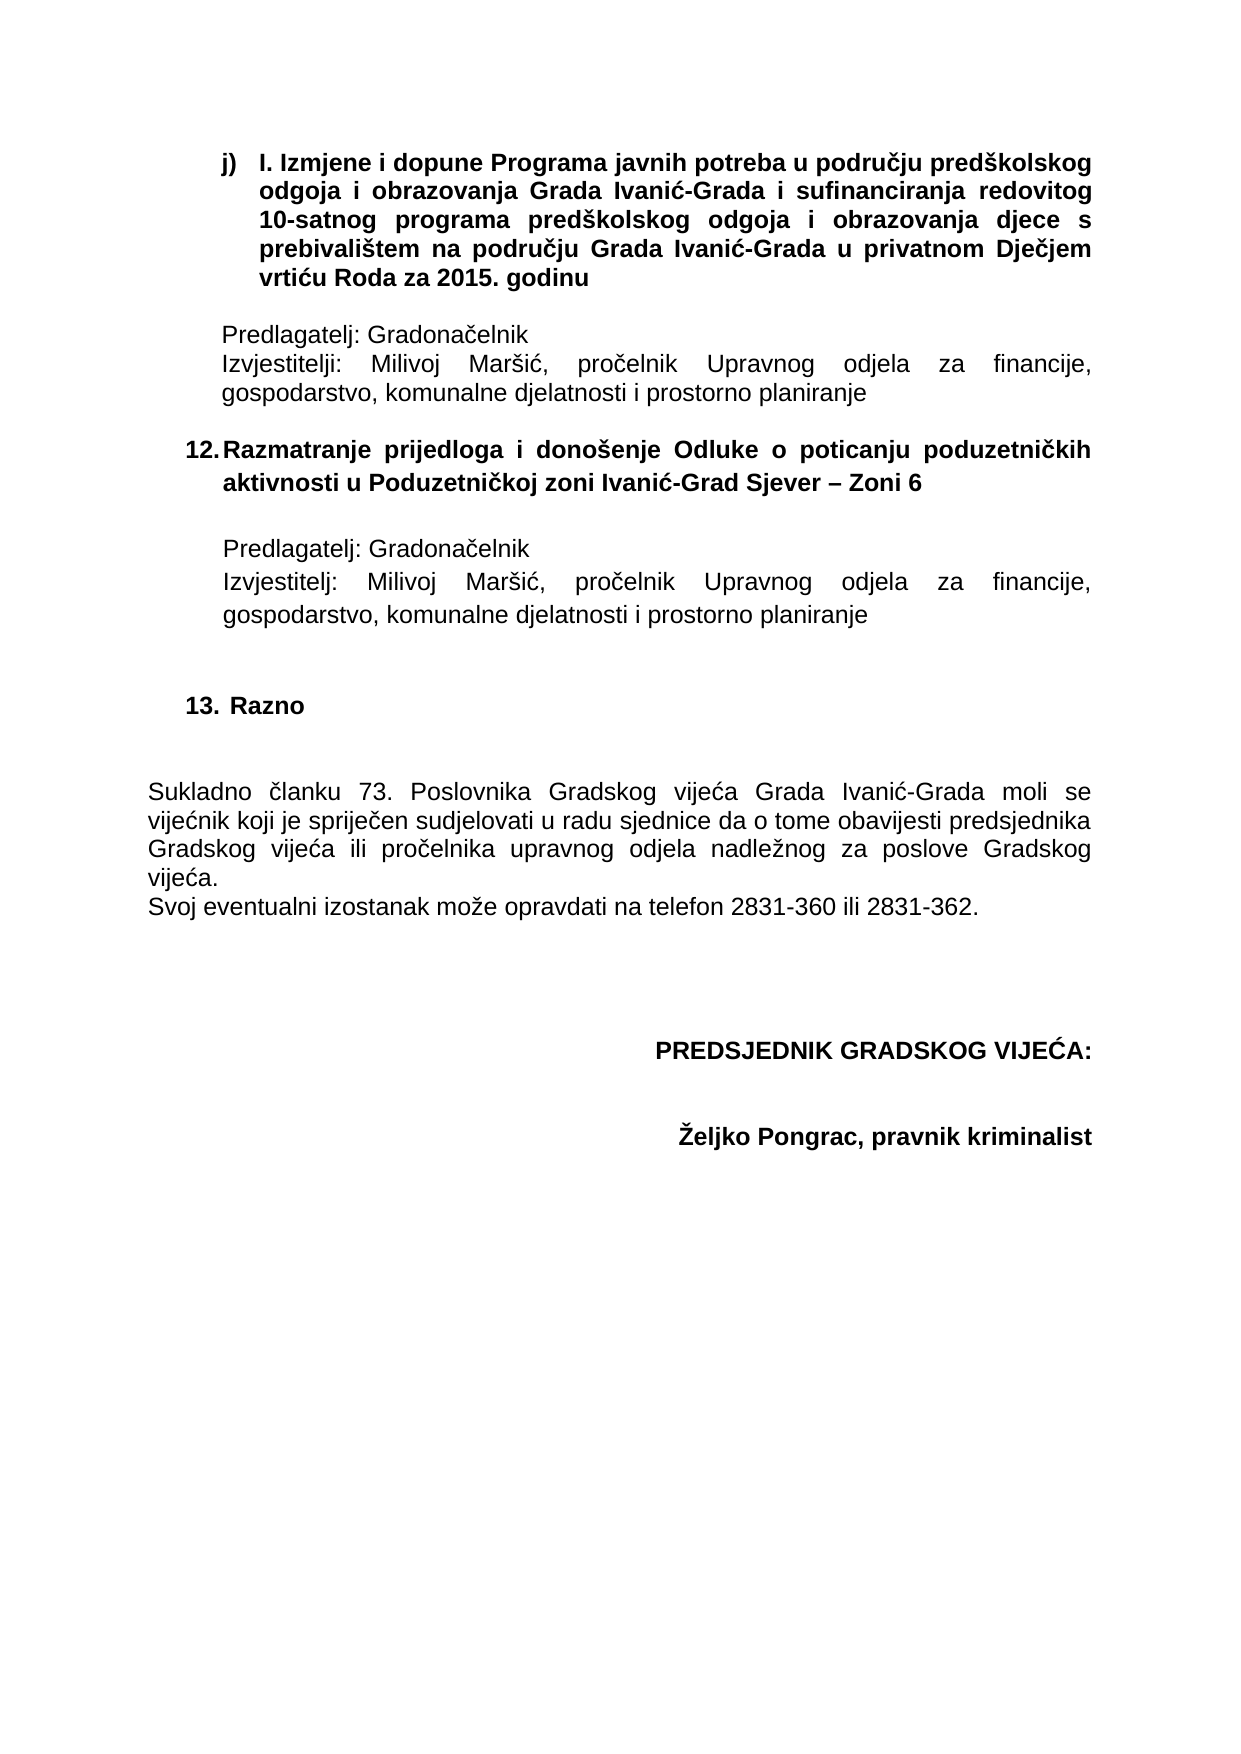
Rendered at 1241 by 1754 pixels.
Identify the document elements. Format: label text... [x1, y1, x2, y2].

list Razmatranje prijedloga i donošenje Odluke o poticanju poduzetničkih aktivnosti u Poduzetničkoj zoni Ivanić-Grad Sjever – Zoni 6 [185, 435, 1093, 497]
text PREDSJEDNIK GRADSKOG VIJEĆA: [523, 1036, 1093, 1064]
list Predlagatelj: Gradonačelnik [223, 534, 1093, 563]
text Izvjestitelji: Milivoj Maršić, pročelnik Upravnog odjela za financije, gospodarstvo, komunalne djelatnosti i prostorno planiranje [221, 349, 1093, 406]
text Sukladno članku 73. Poslovnika Gradskog vijeća Grada Ivanić-Grada moli se vijećnik koji je spriječen sudjelovati u radu sjednice da o tome obavijesti predsjednika Gradskog vijeća ili pročelnika upravnog odjela nadležnog za poslove Gradskog vijeća. Svoj eventualni izostanak može opravdati na telefon 2831-360 ili 2831-362. [148, 777, 1093, 921]
text Predlagatelj: Gradonačelnik [221, 320, 1093, 349]
list I. Izmjene i dopune Programa javnih potreba u području predškolskog odgoja i obrazovanja Grada Ivanić-Grada i sufinanciranja redovitog 10-satnog programa predškolskog odgoja i obrazovanja djece s prebivalištem na području Grada Ivanić-Grada u privatnom Dječjem vrtiću Roda za 2015. godinu [221, 148, 1093, 291]
list Izvjestitelj: Milivoj Maršić, pročelnik Upravnog odjela za financije, gospodarstvo, komunalne djelatnosti i prostorno planiranje [223, 567, 1093, 629]
text Željko Pongrac, pravnik kriminalist [148, 1122, 1093, 1151]
list Razno [185, 691, 1093, 719]
